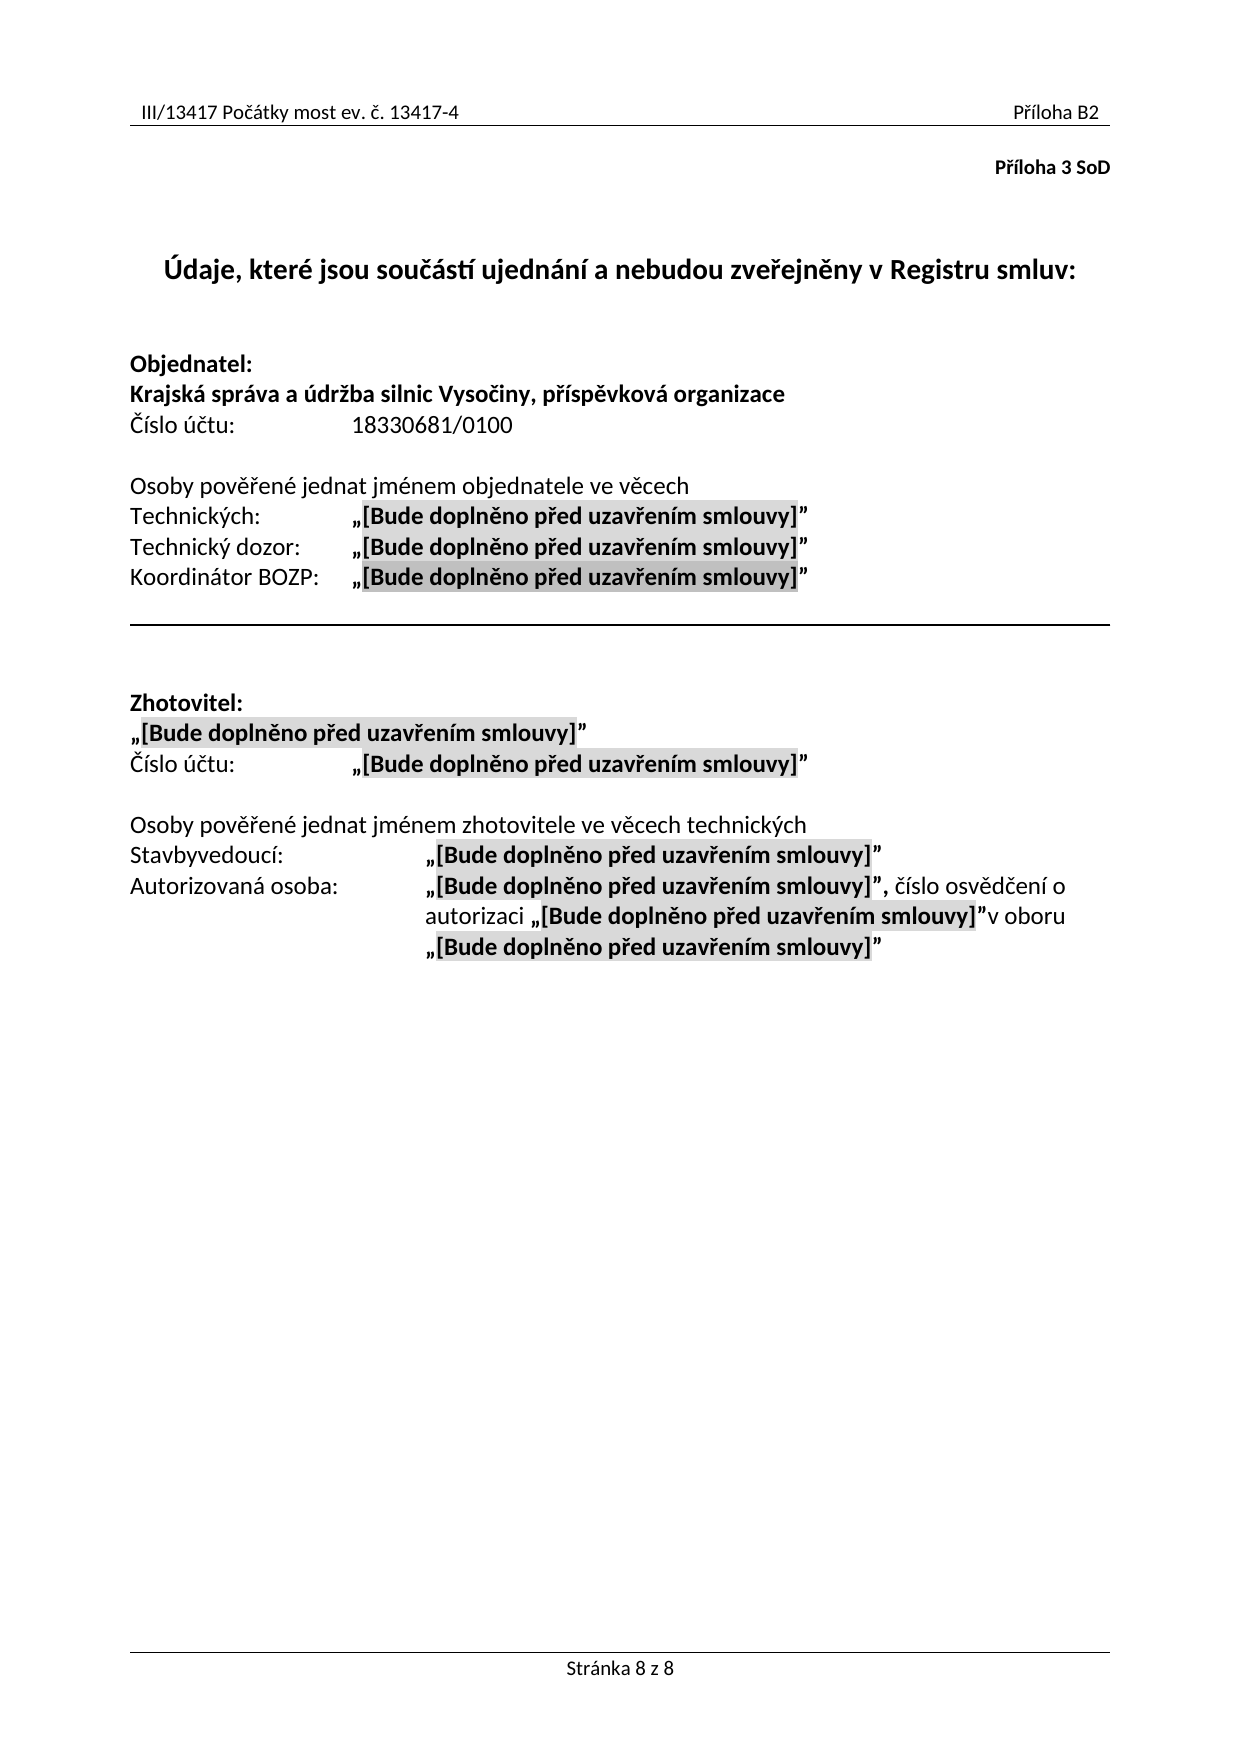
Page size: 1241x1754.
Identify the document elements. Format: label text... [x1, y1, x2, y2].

text Krajská správa a údržba silnic Vysočiny, příspěvková organizace [130, 378, 1110, 409]
text Příloha 3 SoD [130, 154, 1110, 180]
text Osoby pověřené jednat jménem zhotovitele ve věcech technických [130, 809, 1110, 839]
text Zhotovitel: [130, 687, 1110, 717]
text Osoby pověřené jednat jménem objednatele ve věcech [130, 470, 1110, 500]
text Autorizovaná osoba: „[Bude doplněno před uzavřením smlouvy]”, číslo osvědčení o autorizaci „[Bude doplněno před uzavřením smlouvy]”v oboru „[Bude doplněno před uzavřením smlouvy]” [130, 870, 541, 961]
text Technických: „[Bude doplněno před uzavřením smlouvy]” [130, 500, 362, 531]
text Autorizovaná osoba: „[Bude doplněno před uzavřením smlouvy]”, číslo osvědčení o autorizaci „[Bude doplněno před uzavřením smlouvy]”v oboru „[Bude doplněno před uzavřením smlouvy]” [872, 870, 1110, 961]
text „[Bude doplněno před uzavřením smlouvy]” [577, 717, 1110, 748]
text Koordinátor BOZP: „[Bude doplněno před uzavřením smlouvy]” [130, 561, 362, 592]
text Stavbyvedoucí: „[Bude doplněno před uzavřením smlouvy]” [130, 839, 436, 870]
text Stavbyvedoucí: „[Bude doplněno před uzavřením smlouvy]” [872, 839, 1110, 870]
text Koordinátor BOZP: „[Bude doplněno před uzavřením smlouvy]” [798, 561, 1110, 592]
text Číslo účtu: 18330681/0100 [130, 409, 1110, 439]
text Číslo účtu: „[Bude doplněno před uzavřením smlouvy]” [798, 748, 1110, 778]
text Číslo účtu: „[Bude doplněno před uzavřením smlouvy]” [130, 748, 362, 778]
text Technický dozor: „[Bude doplněno před uzavřením smlouvy]” [130, 531, 362, 561]
text Technických: „[Bude doplněno před uzavřením smlouvy]” [798, 500, 1110, 531]
text Technický dozor: „[Bude doplněno před uzavřením smlouvy]” [798, 531, 1110, 561]
text Údaje, které jsou součástí ujednání a nebudou zveřejněny v Registru smluv: [130, 251, 1110, 287]
text Objednatel: [130, 348, 1110, 378]
